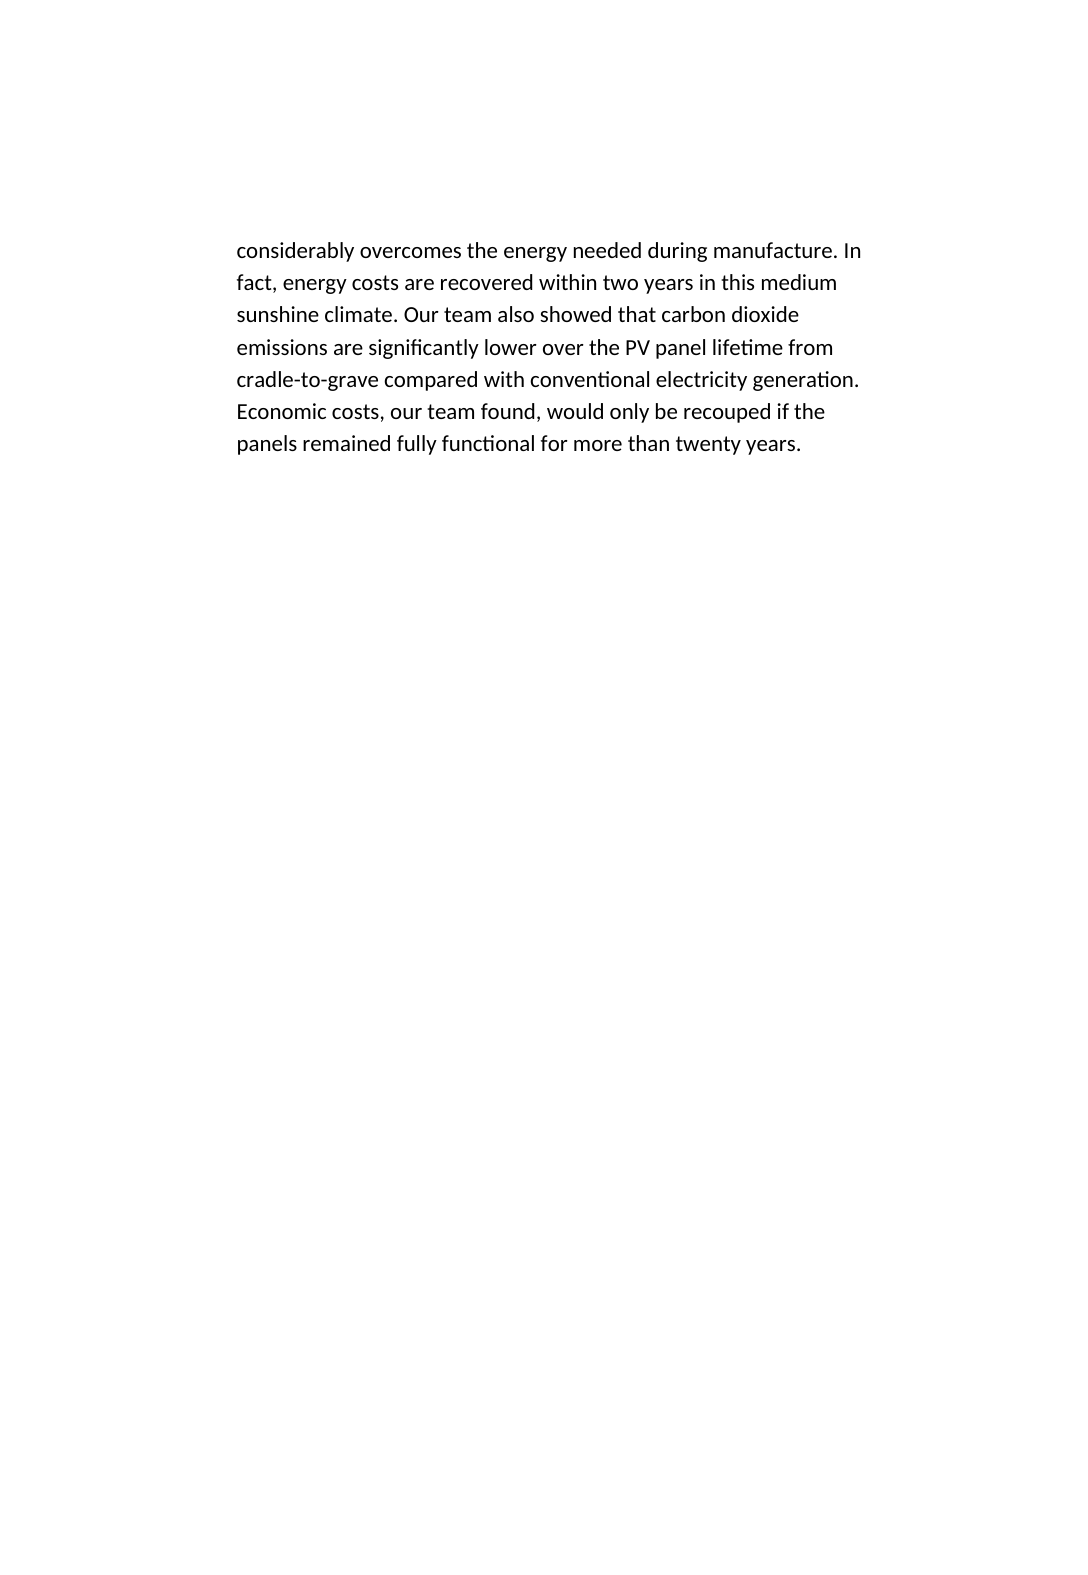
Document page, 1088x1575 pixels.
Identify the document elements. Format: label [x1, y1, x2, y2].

text [236, 236, 881, 457]
